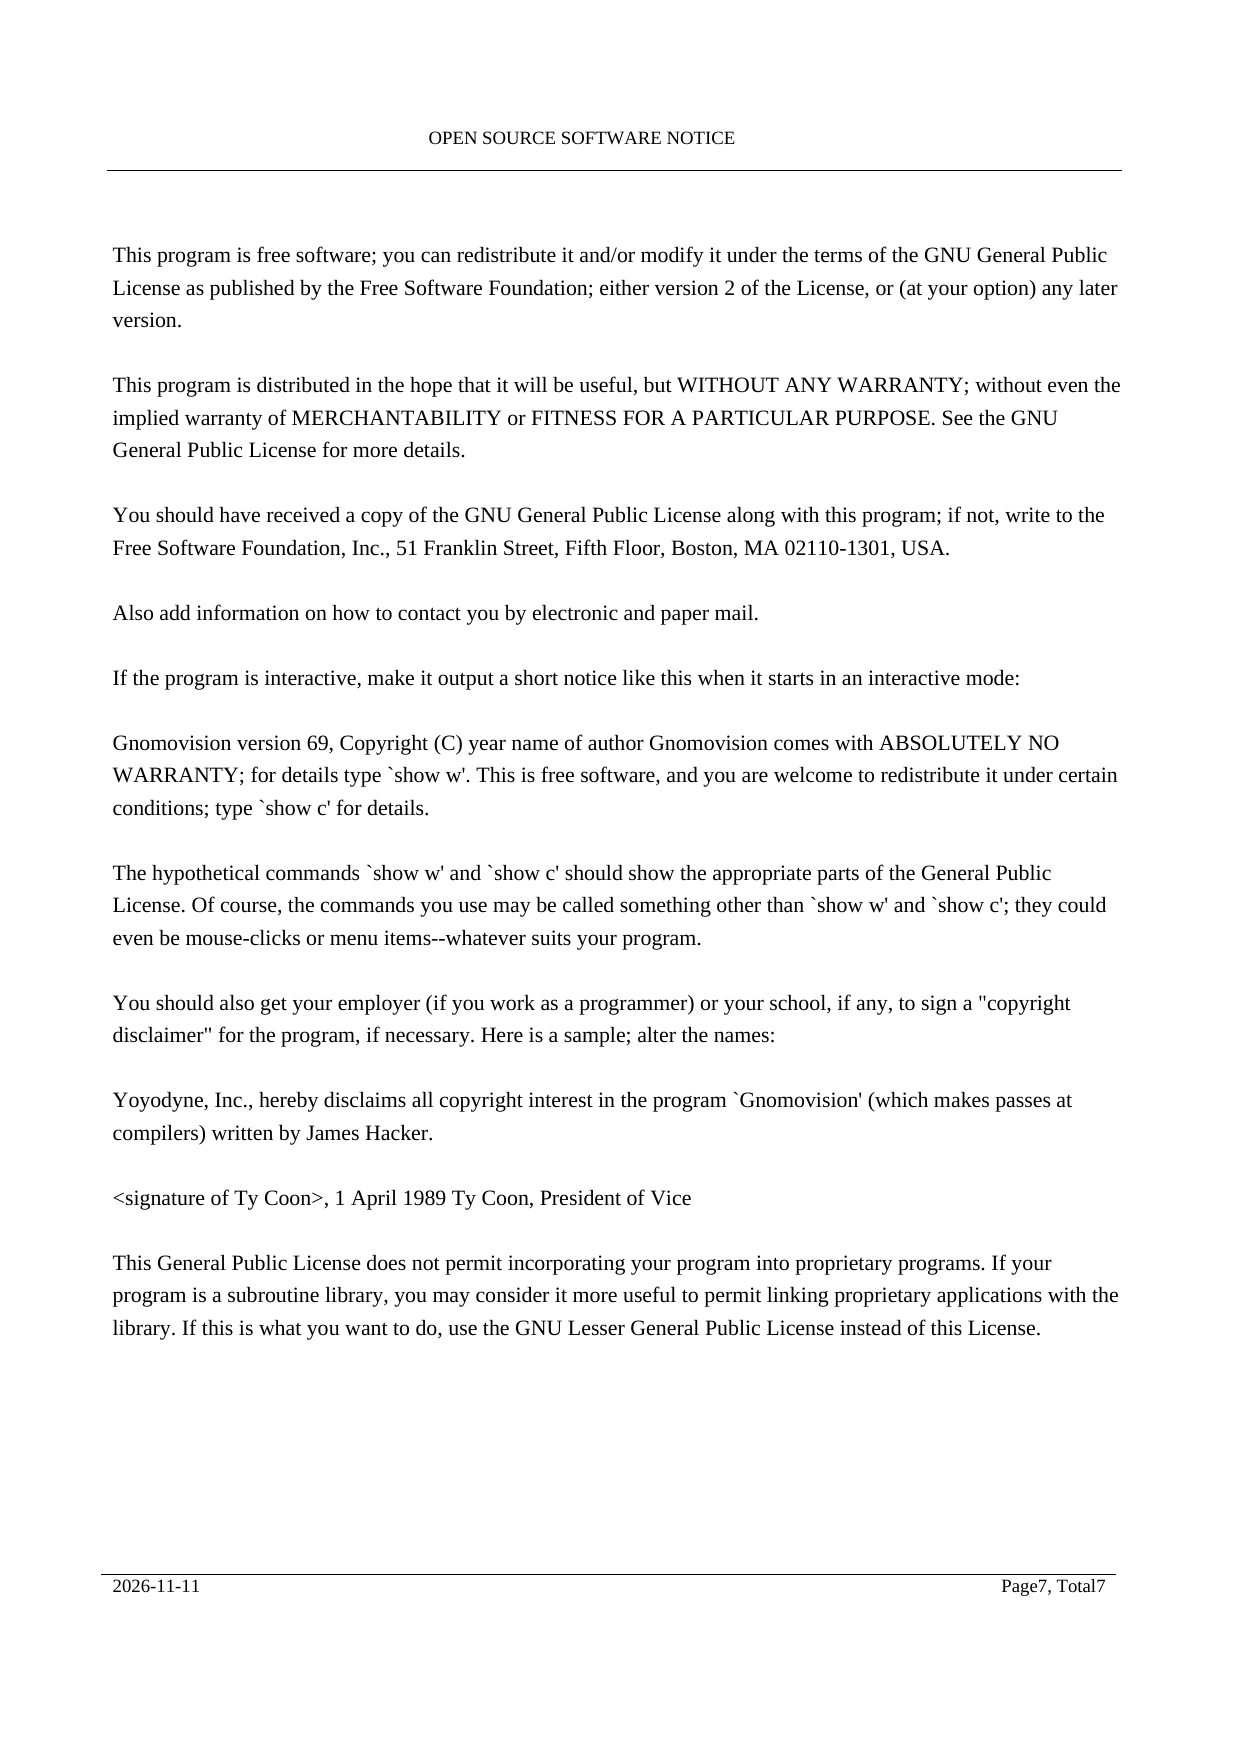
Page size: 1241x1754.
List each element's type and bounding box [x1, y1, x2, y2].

text [112, 206, 1128, 1344]
